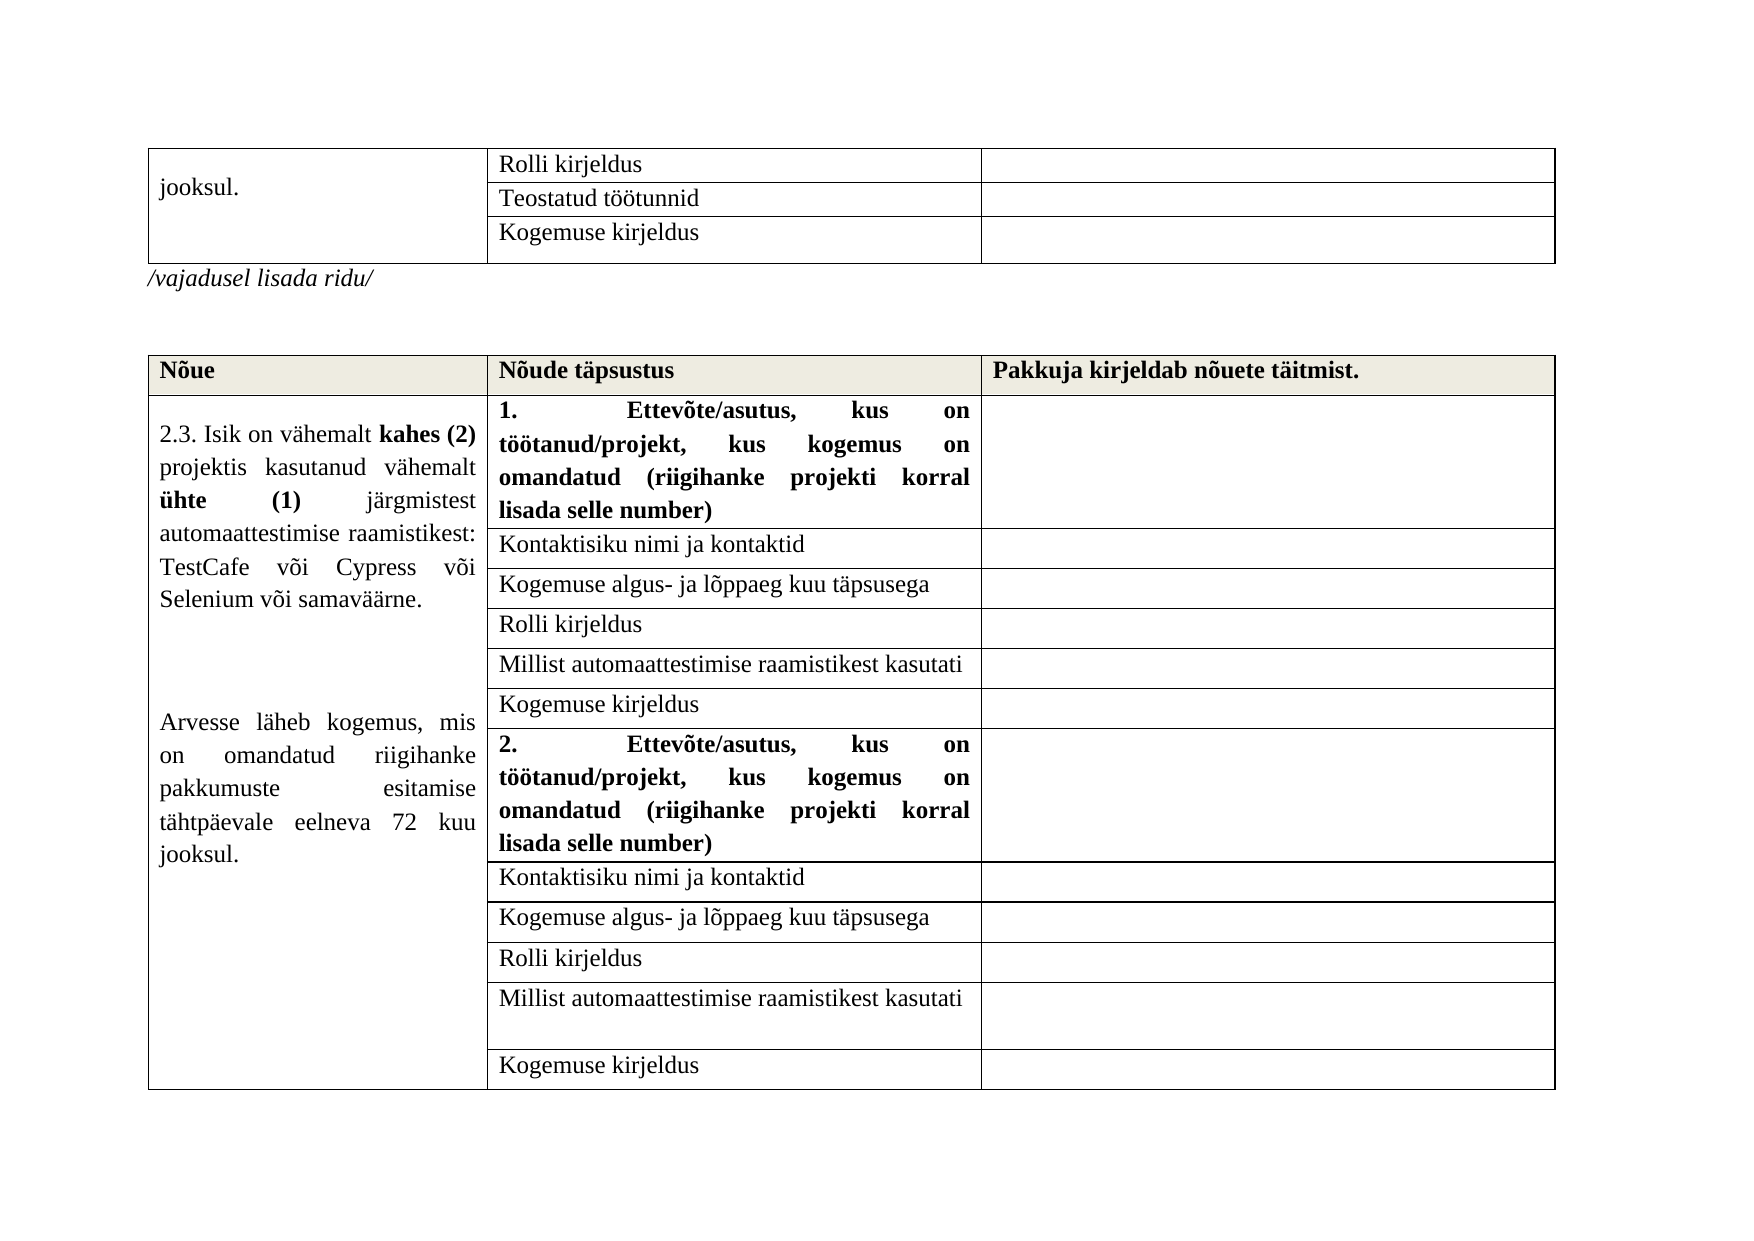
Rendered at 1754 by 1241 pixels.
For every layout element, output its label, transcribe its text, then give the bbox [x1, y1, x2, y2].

table_cell [982, 396, 1554, 528]
table_cell Millist automaattestimise raamistikest kasutati [488, 983, 981, 1049]
table_cell Kogemuse algus- ja lõppaeg kuu täpsusega [488, 903, 981, 942]
table_cell [982, 649, 1554, 688]
table_cell [982, 729, 1554, 861]
table_cell [982, 183, 1554, 216]
table_cell Kogemuse kirjeldus [488, 689, 981, 728]
table_cell Teostatud töötunnid [488, 183, 981, 216]
table_cell [982, 689, 1554, 728]
table_cell 2.3. Isik on vähemalt kahes (2) projektis kasutanud vähemalt ühte (1) järgmistest automaattestimise raamistikest: TestCafe või Cypress või Selenium või samaväärne. Arvesse läheb kogemus, mis on omandatud riigihanke pakkumuste esitamise tähtpäevale eelneva 72 kuu jooksul. [149, 396, 487, 1089]
table_cell Rolli kirjeldus [488, 149, 981, 182]
table_cell [982, 529, 1554, 568]
table_cell [982, 609, 1554, 648]
table_cell Kogemuse algus- ja lõppaeg kuu täpsusega [488, 569, 981, 608]
table_header Pakkuja kirjeldab nõuete täitmist. [982, 356, 1554, 394]
table_cell 1. Ettevõte/asutus, kus on töötanud/projekt, kus kogemus on omandatud (riigihanke projekti korral lisada selle number) [488, 396, 981, 528]
table_cell 2. Ettevõte/asutus, kus on töötanud/projekt, kus kogemus on omandatud (riigihanke projekti korral lisada selle number) [488, 729, 981, 861]
table_cell Kogemuse kirjeldus [488, 1050, 981, 1089]
table_cell [982, 903, 1554, 942]
table_cell Rolli kirjeldus [488, 943, 981, 982]
table_cell Millist automaattestimise raamistikest kasutati [488, 649, 981, 688]
table_header Nõude täpsustus [488, 356, 981, 394]
table_cell Kontaktisiku nimi ja kontaktid [488, 529, 981, 568]
table_cell [982, 217, 1554, 262]
table_header Nõue [149, 356, 487, 394]
table_cell [982, 943, 1554, 982]
table_cell [982, 149, 1554, 182]
table_cell Rolli kirjeldus [488, 609, 981, 648]
table_cell Kogemuse kirjeldus [488, 217, 981, 262]
table_cell Kontaktisiku nimi ja kontaktid [488, 863, 981, 901]
table_cell [982, 1050, 1554, 1089]
table_cell [982, 863, 1554, 901]
table_cell [982, 569, 1554, 608]
text /vajadusel lisada ridu/ [148, 263, 1558, 292]
table_cell [982, 983, 1554, 1049]
